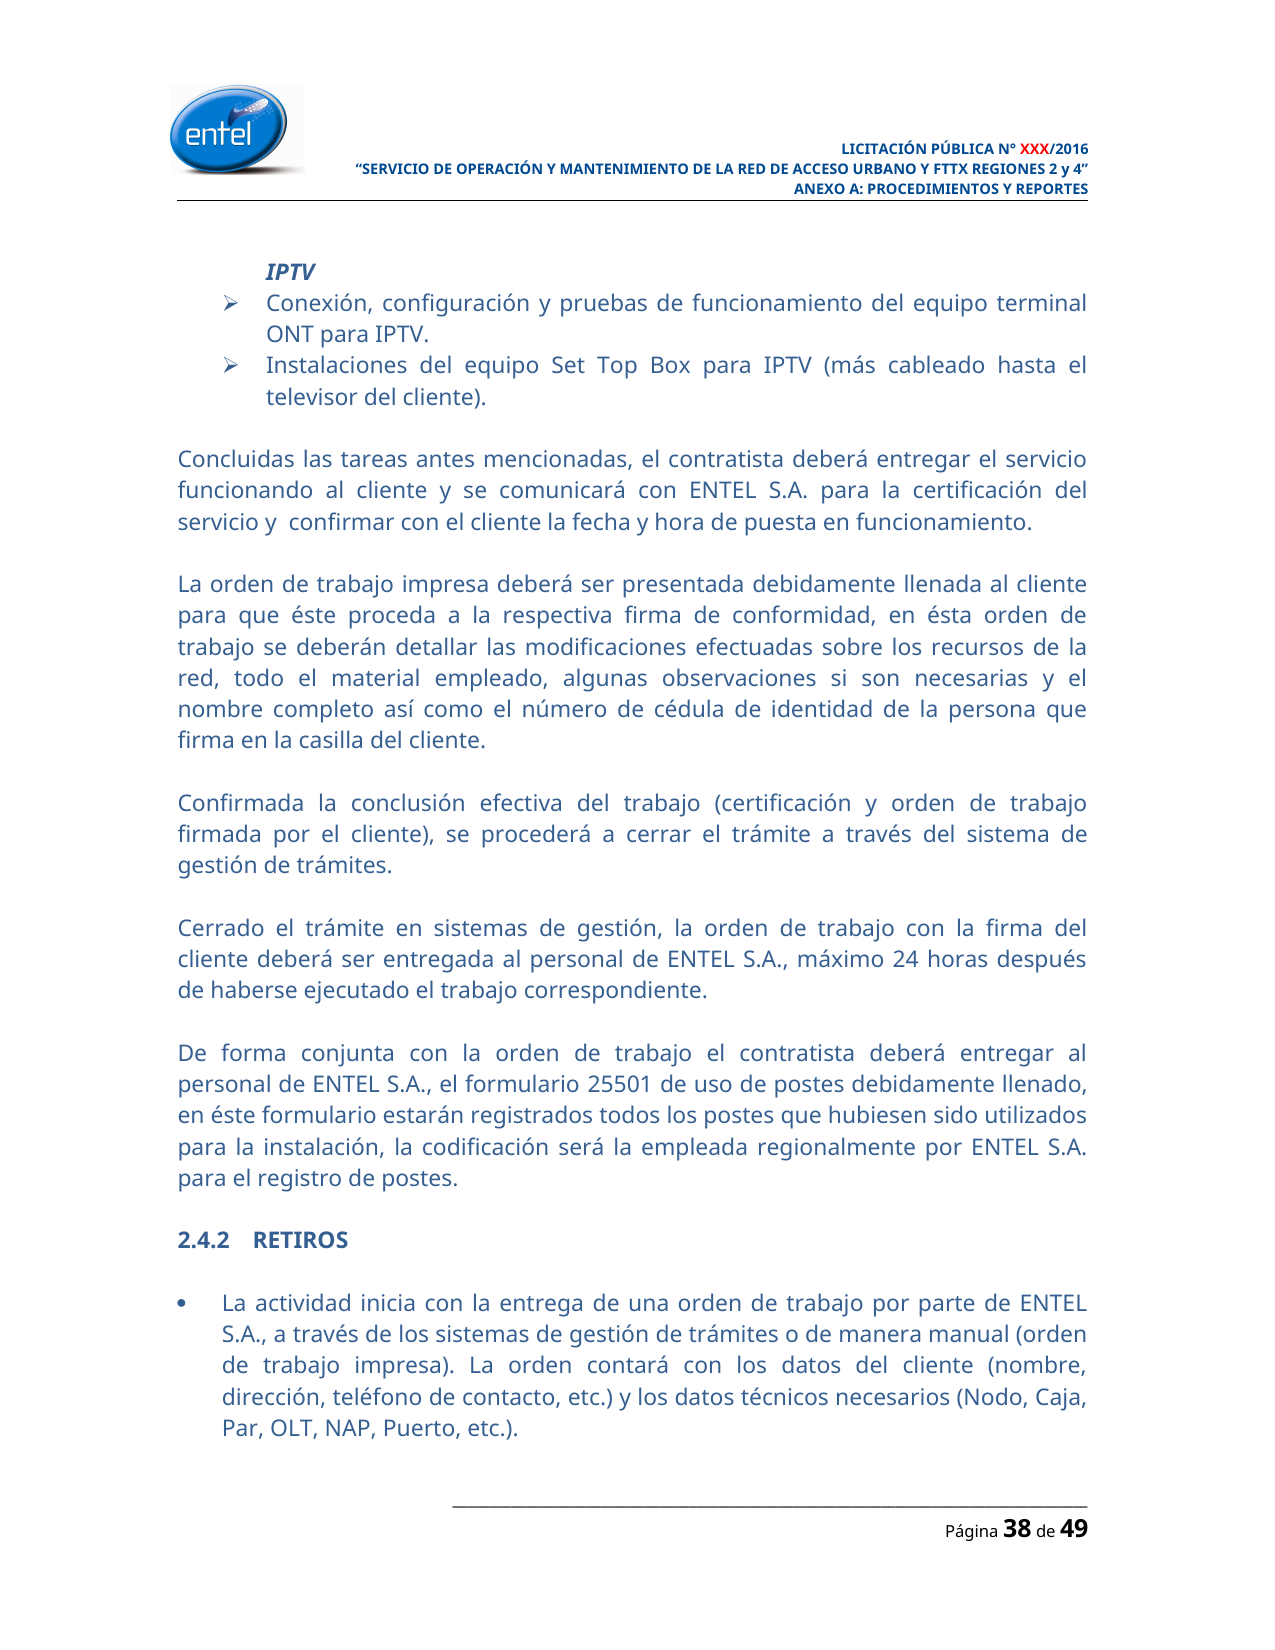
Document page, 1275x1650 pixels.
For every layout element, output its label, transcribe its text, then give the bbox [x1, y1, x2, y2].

list La actividad inicia con la entrega de una orden de trabajo por parte de ENTEL S.A., a través de los sistemas de gestión de trámites o de manera manual (orden de trabajo impresa). La orden contará con los datos del cliente (nombre, dirección, teléfono de contacto, etc.) y los datos técnicos necesarios (Nodo, Caja, Par, OLT, NAP, Puerto, etc.). [177, 1287, 1088, 1443]
text La orden de trabajo impresa deberá ser presentada debidamente llenada al cliente para que éste proceda a la respectiva firma de conformidad, en ésta orden de trabajo se deberán detallar las modificaciones efectuadas sobre los recursos de la red, todo el material empleado, algunas observaciones si son necesarias y el nombre completo así como el número de cédula de identidad de la persona que firma en la casilla del cliente. [177, 568, 1088, 755]
picture [169, 83, 305, 175]
text Concluidas las tareas antes mencionadas, el contratista deberá entregar el servicio funcionando al cliente y se comunicará con ENTEL S.A. para la certificación del servicio y confirmar con el cliente la fecha y hora de puesta en funcionamiento. [177, 443, 1088, 537]
text Cerrado el trámite en sistemas de gestión, la orden de trabajo con la firma del cliente deberá ser entregada al personal de ENTEL S.A., máximo 24 horas después de haberse ejecutado el trabajo correspondiente. [177, 912, 1088, 1005]
text IPTV [192, 255, 1088, 287]
text Confirmada la conclusión efectiva del trabajo (certificación y orden de trabajo firmada por el cliente), se procederá a cerrar el trámite a través del sistema de gestión de trámites. [177, 787, 1088, 880]
list Instalaciones del equipo Set Top Box para IPTV (más cableado hasta el televisor del cliente). [222, 349, 1088, 412]
list Conexión, configuración y pruebas de funcionamiento del equipo terminal ONT para IPTV. [222, 287, 1088, 349]
subtitle RETIROS [177, 1224, 1088, 1255]
text De forma conjunta con la orden de trabajo el contratista deberá entregar al personal de ENTEL S.A., el formulario 25501 de uso de postes debidamente llenado, en éste formulario estarán registrados todos los postes que hubiesen sido utilizados para la instalación, la codificación será la empleada regionalmente por ENTEL S.A. para el registro de postes. [177, 1037, 1088, 1193]
